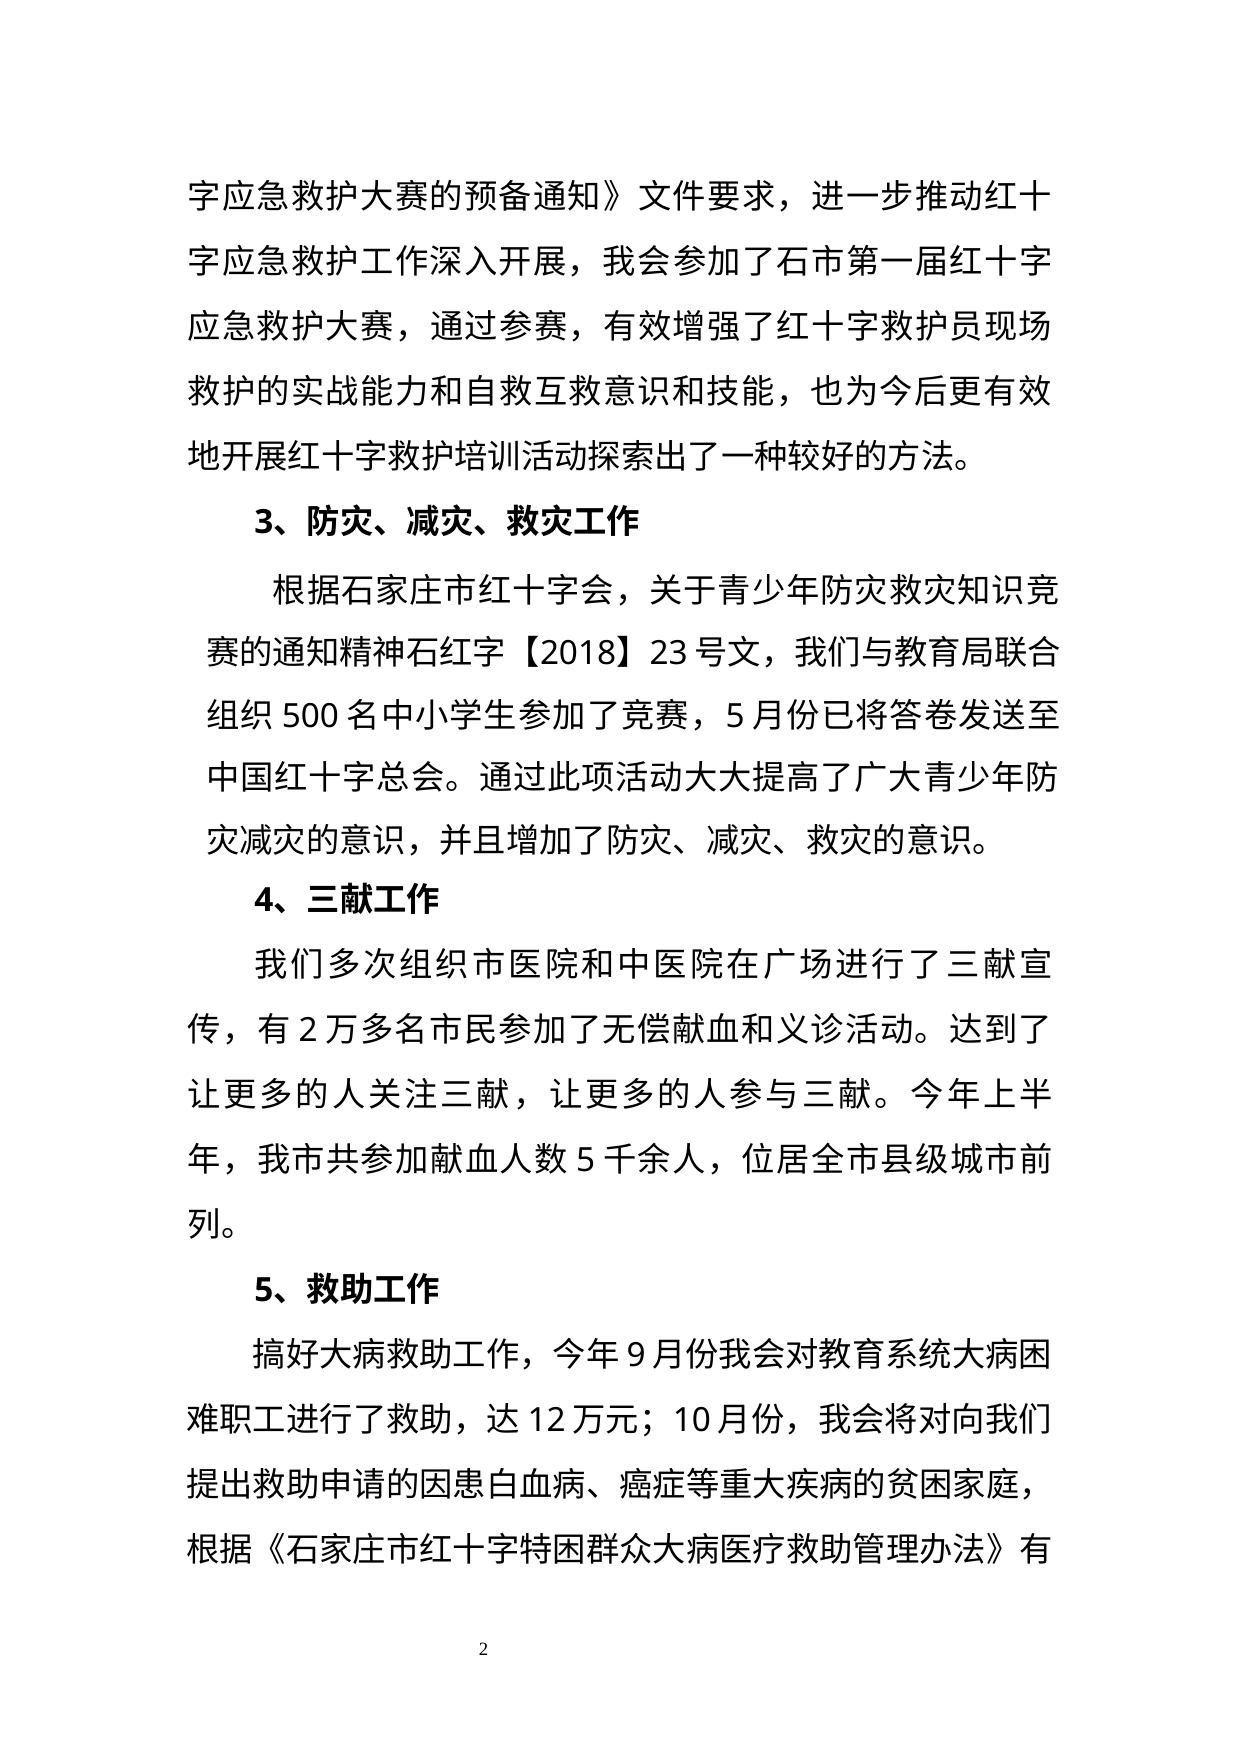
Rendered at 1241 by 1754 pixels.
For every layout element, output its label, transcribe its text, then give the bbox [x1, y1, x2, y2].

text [187, 162, 1053, 487]
text 根据石家庄市红十字会，关于青少年防灾救灾知识竞赛的通知精神石红字【2018】23号文，我们与教育局联合组织500名中小学生参加了竞赛，5月份已将答卷发送至中国红十字总会。通过此项活动大大提高了广大青少年防灾减灾的意识，并且增加了防灾、减灾、救灾的意识。 [206, 552, 1061, 864]
text 3、防灾、减灾、救灾工作 [187, 487, 1053, 552]
list 救助工作 [187, 1254, 1053, 1319]
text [186, 1319, 1053, 1579]
list 我们多次组织市医院和中医院在广场进行了三献宣传，有2万多名市民参加了无偿献血和义诊活动。达到了让更多的人关注三献，让更多的人参与三献。今年上半年，我市共参加献血人数5千余人，位居全市县级城市前列。 [187, 929, 1053, 1254]
list 三献工作 [187, 864, 1053, 929]
